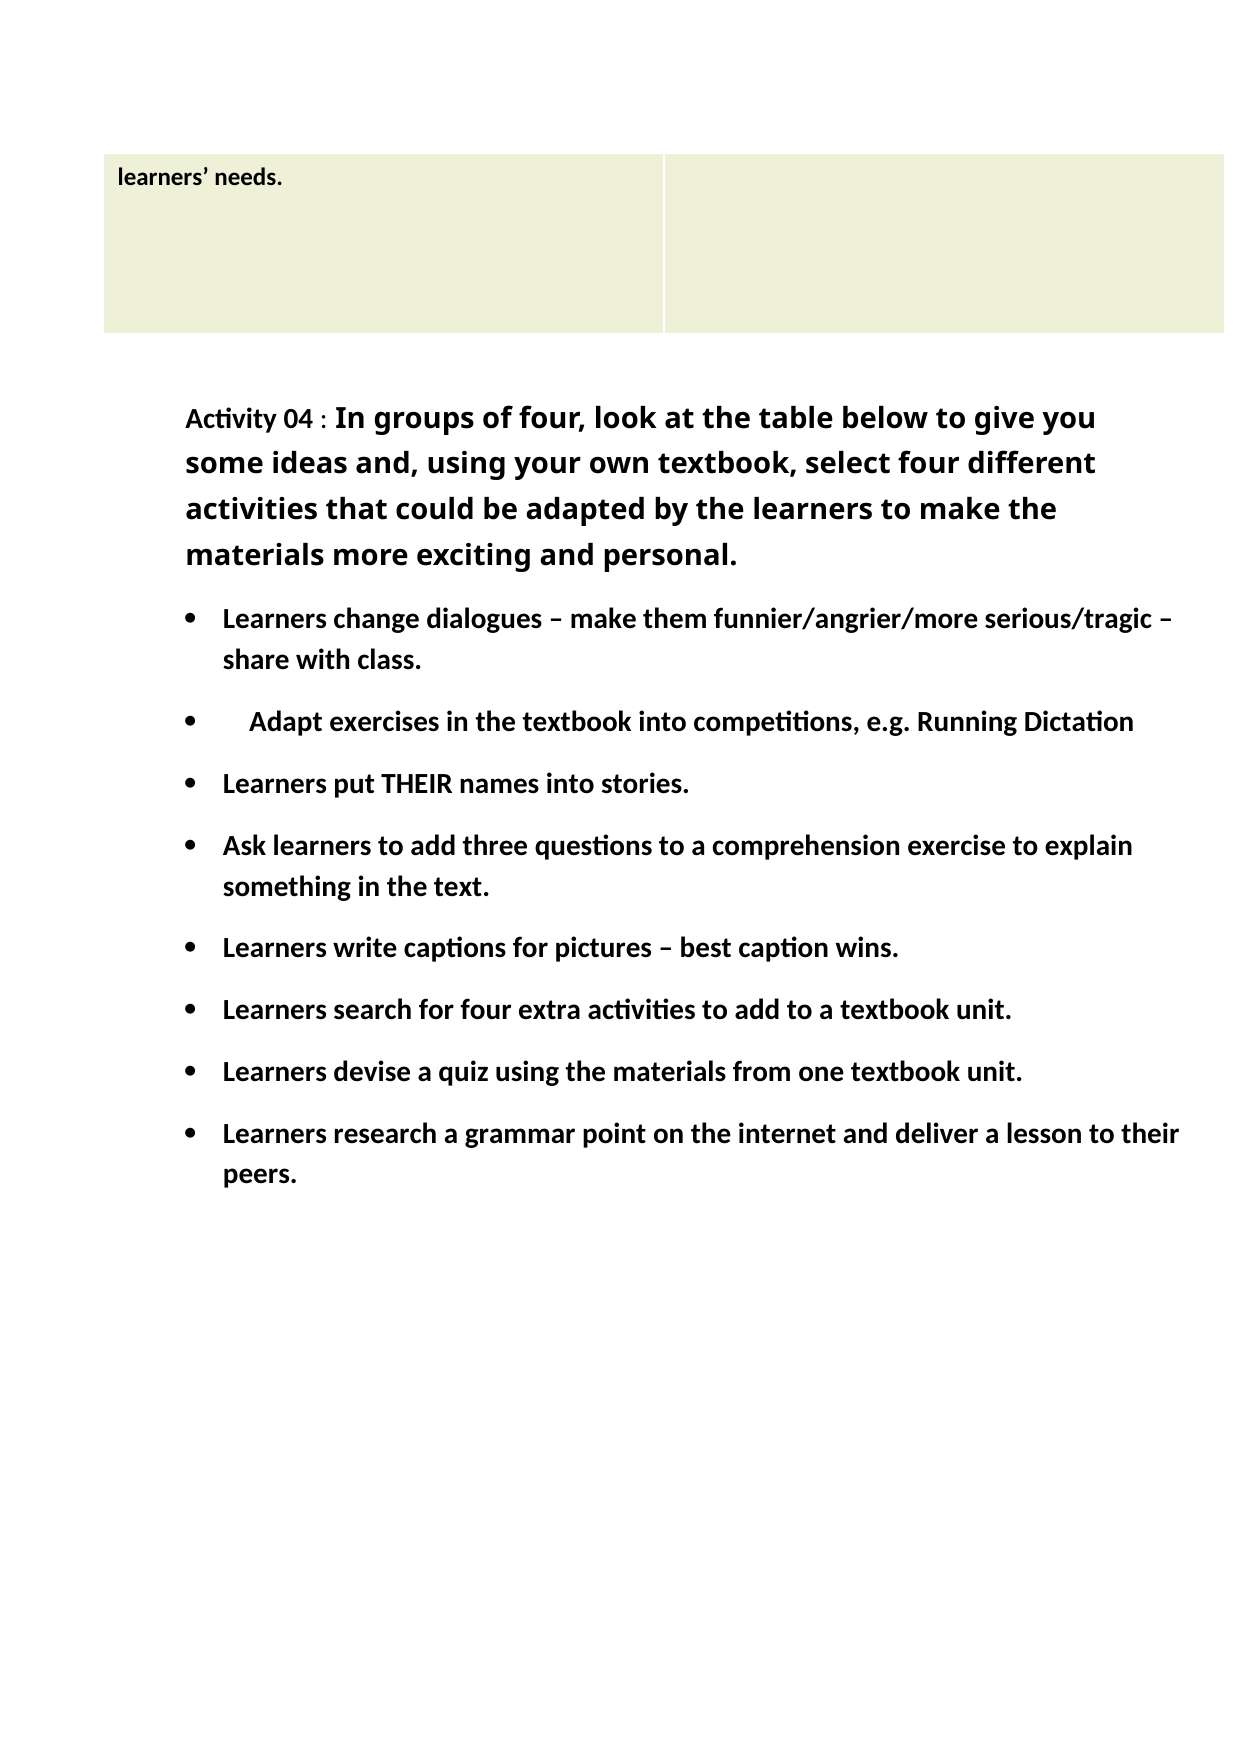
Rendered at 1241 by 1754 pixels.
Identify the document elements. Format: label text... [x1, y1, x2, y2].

list Learners devise a quiz using the materials from one textbook unit. [185, 1053, 1181, 1088]
list Adapt exercises in the textbook into competitions, e.g. Running Dictation [185, 703, 1181, 739]
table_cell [104, 154, 663, 333]
list Learners research a grammar point on the internet and deliver a lesson to their peers. [185, 1115, 1181, 1191]
table_cell [665, 154, 1224, 333]
list Learners change dialogues – make them funnier/angrier/more serious/tragic – share with class. [185, 600, 1181, 677]
list Learners put THEIR names into stories. [185, 765, 1181, 801]
text Activity 04 : In groups of four, look at the table below to give you some ideas and, using your own textbook, select four different activities that could be adapted by the learners to make the materials more exciting and personal. [185, 397, 1181, 574]
list Ask learners to add three questions to a comprehension exercise to explain something in the text. [185, 827, 1181, 903]
list Learners write captions for pictures – best caption wins. [185, 929, 1181, 965]
list Learners search for four extra activities to add to a textbook unit. [185, 991, 1181, 1027]
